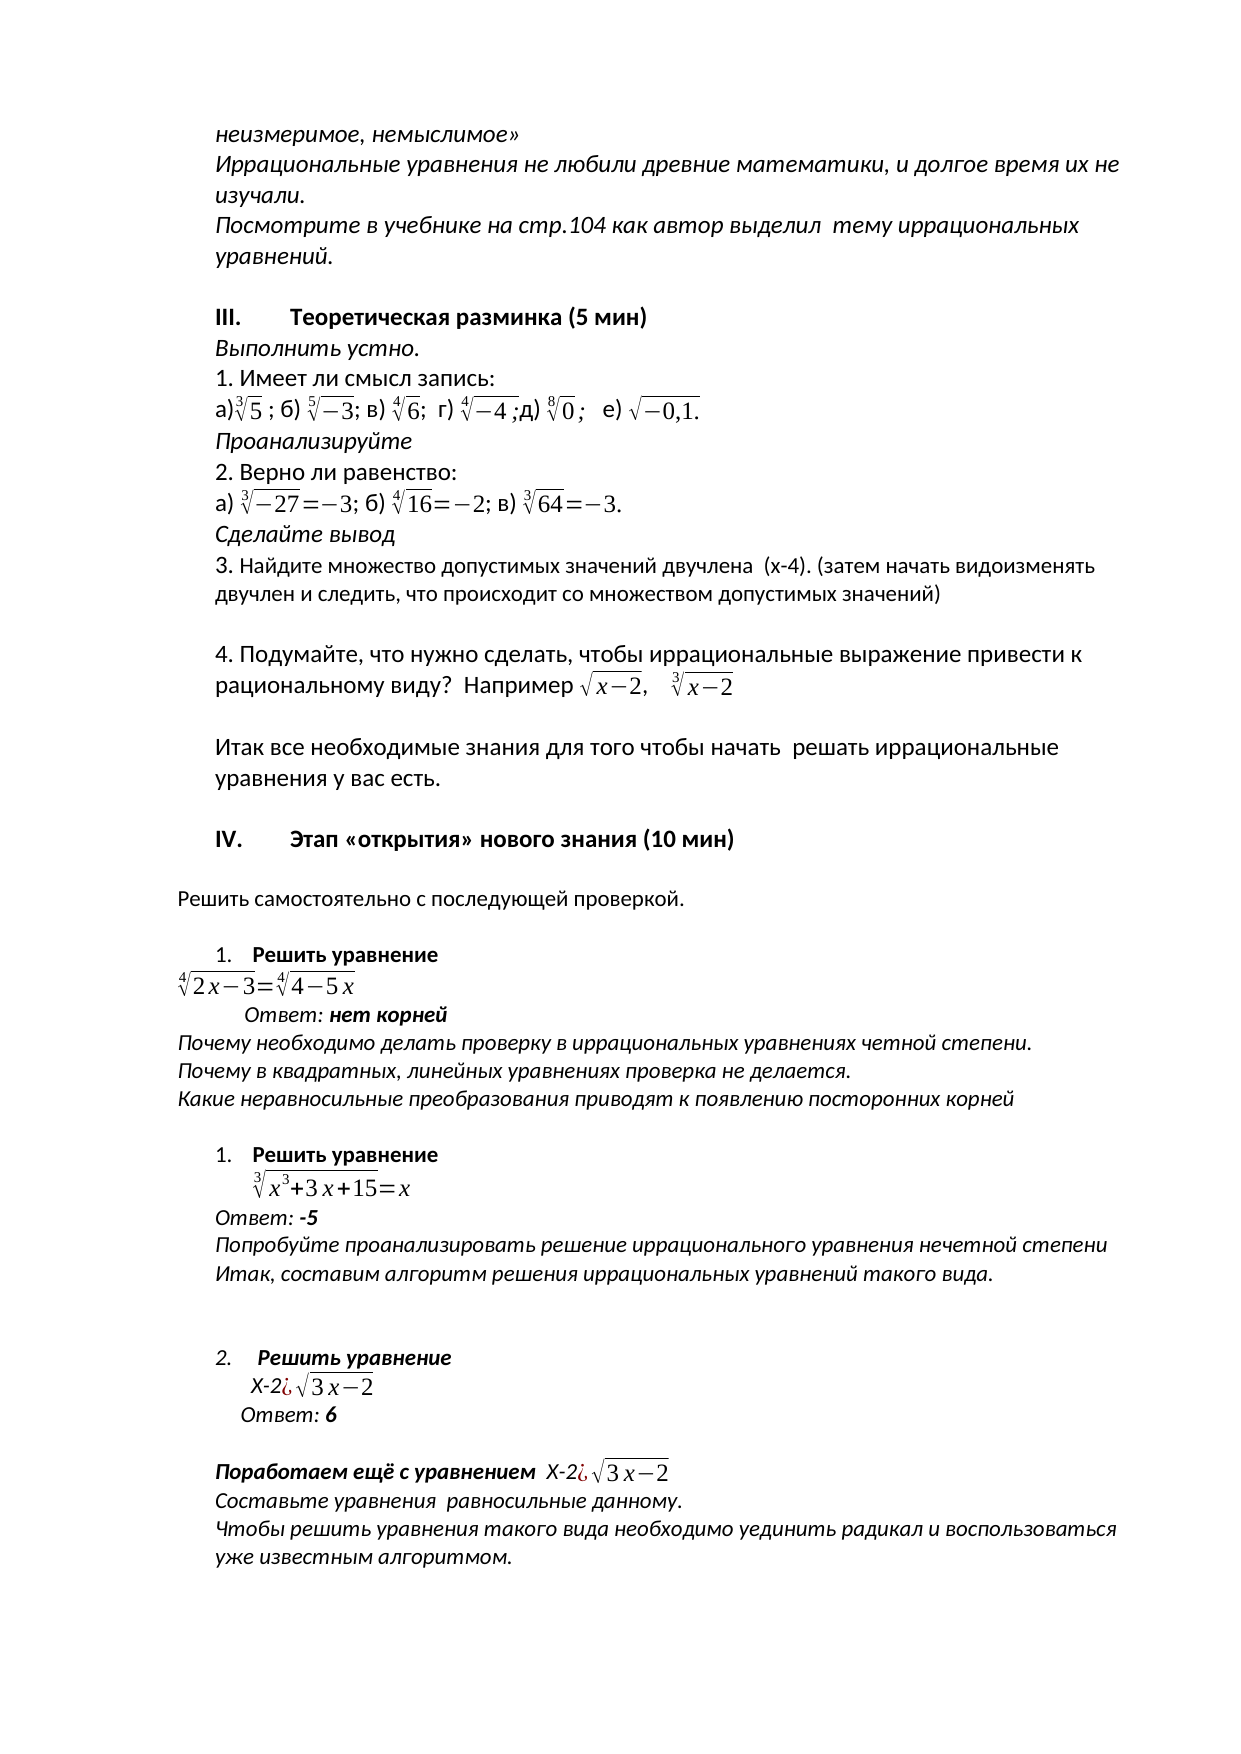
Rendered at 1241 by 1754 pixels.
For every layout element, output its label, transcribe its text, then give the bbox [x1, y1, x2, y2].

text неизмеримое, немыслимое» [215, 118, 1152, 149]
text Посмотрите в учебнике на стр.104 как автор выделил тему иррациональных уравнений. [215, 210, 1152, 271]
text Выполнить устно. [215, 332, 1152, 362]
text а) ; б) ; в) ; г) д) е) [215, 393, 1152, 425]
text Итак, составим алгоритм решения иррациональных уравнений такого вида. [215, 1259, 1152, 1287]
list Решить уравнение [215, 1140, 1152, 1168]
text Проанализируйте [215, 425, 1152, 456]
text Почему в квадратных, линейных уравнениях проверка не делается. [177, 1056, 1152, 1084]
text 2. Верно ли равенство: [215, 456, 1152, 486]
text Решить самостоятельно с последующей проверкой. [177, 884, 1152, 912]
text а) ; б) ; в) [215, 486, 1152, 518]
text Итак все необходимые знания для того чтобы начать решать иррациональные уравнения у вас есть. [215, 731, 1152, 792]
text 1. Имеет ли смысл запись: [215, 362, 1152, 393]
text Составьте уравнения равносильные данному. [215, 1486, 1152, 1514]
text 4. Подумайте, что нужно сделать, чтобы иррациональные выражение привести к рациональному виду? Например , [215, 638, 1152, 701]
list Решить уравнение [215, 940, 1152, 968]
list Этап «открытия» нового знания (10 мин) [215, 823, 1152, 853]
text Х-2 [215, 1371, 1152, 1401]
text Какие неравносильные преобразования приводят к появлению посторонних корней [177, 1084, 1152, 1112]
text Почему необходимо делать проверку в иррациональных уравнениях четной степени. [177, 1028, 1152, 1056]
text Иррациональные уравнения не любили древние математики, и долгое время их не изучали. [215, 149, 1152, 210]
text Чтобы решить уравнения такого вида необходимо уединить радикал и воспользоваться уже известным алгоритмом. [215, 1514, 1152, 1570]
text Ответ: -5 [215, 1203, 1152, 1231]
text Попробуйте проанализировать решение иррационального уравнения нечетной степени [215, 1231, 1152, 1259]
text Ответ: 6 [215, 1401, 1152, 1428]
list Теоретическая разминка (5 мин) [215, 301, 1152, 332]
text Ответ: нет корней [177, 1000, 1152, 1028]
list Решить уравнение [215, 1343, 1152, 1371]
text 3. Найдите множество допустимых значений двучлена (х-4). (затем начать видоизменять двучлен и следить, что происходит со множеством допустимых значений) [215, 549, 1152, 607]
text Сделайте вывод [215, 518, 1152, 549]
text Поработаем ещё с уравнением Х-2 [215, 1457, 1152, 1486]
